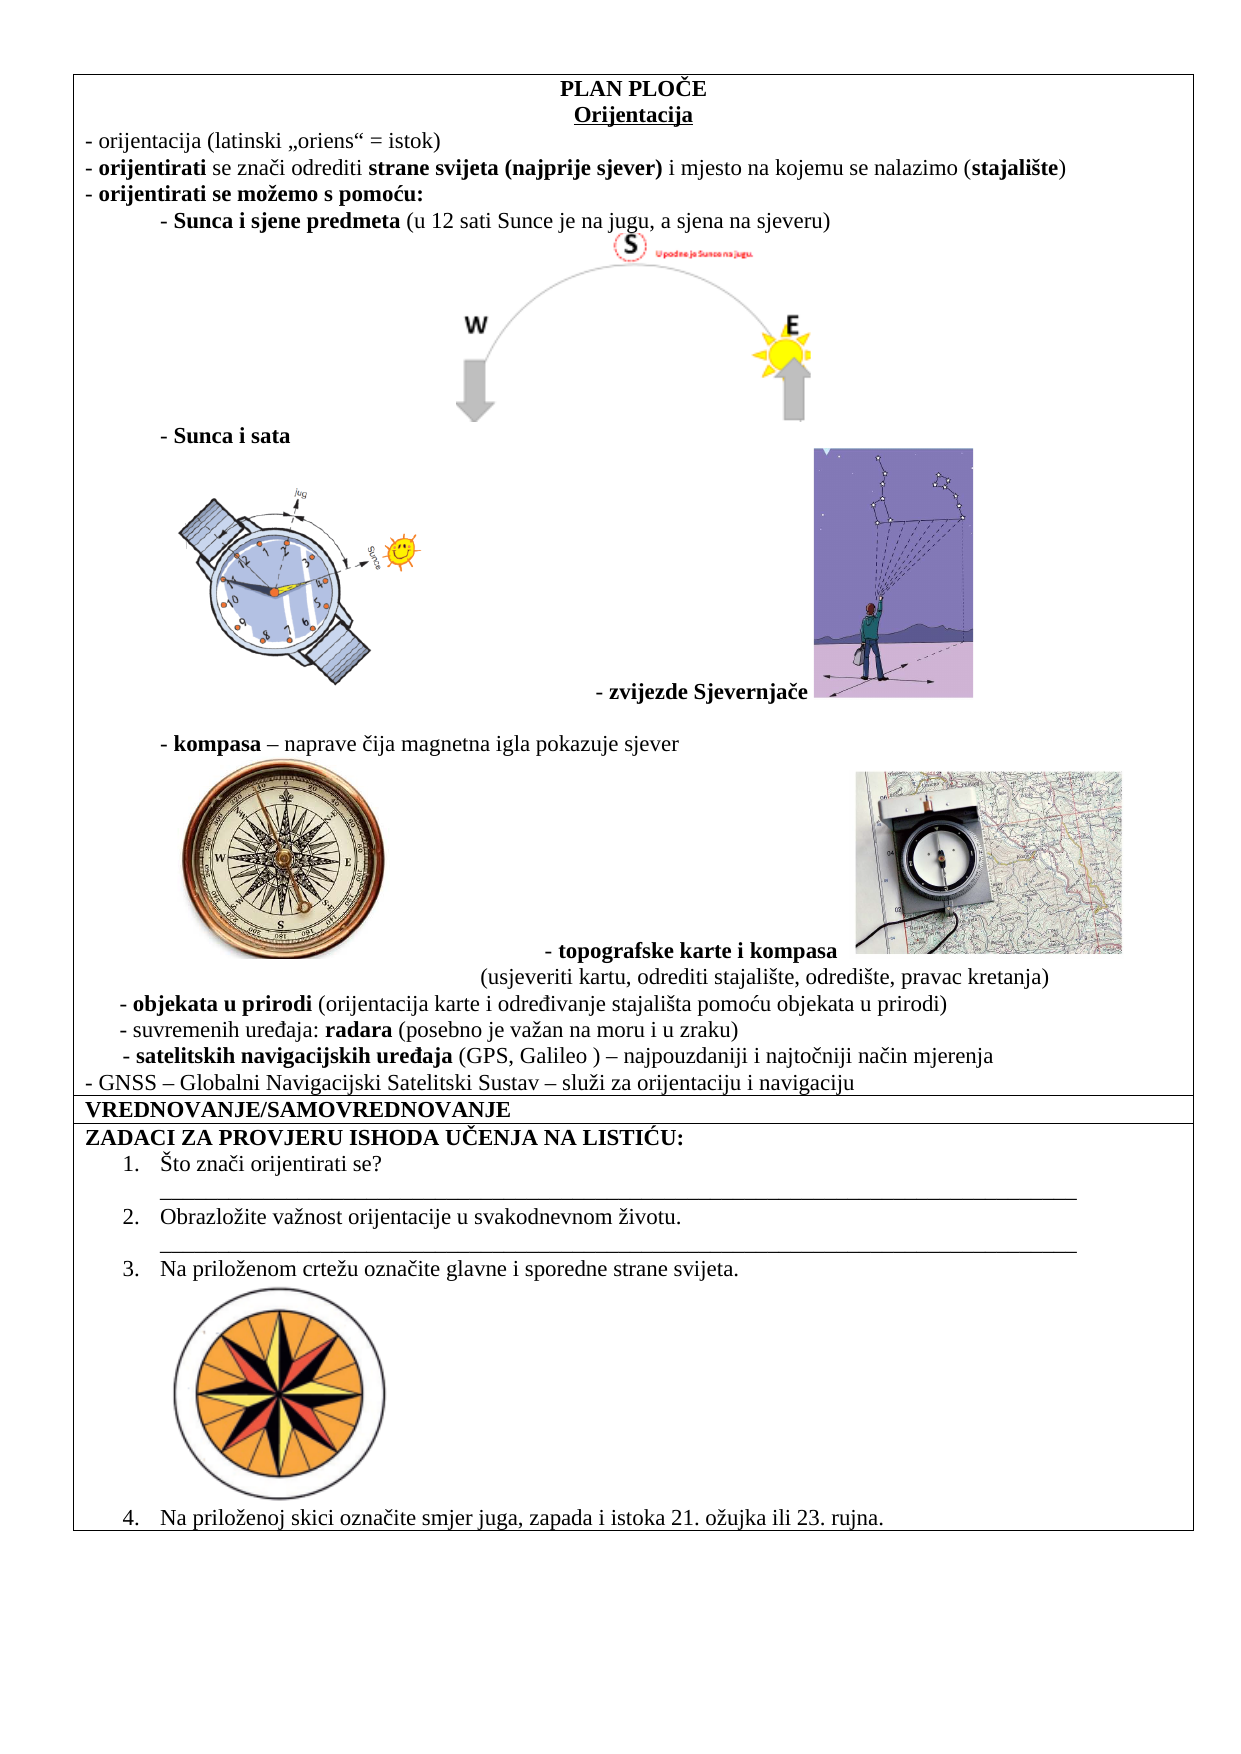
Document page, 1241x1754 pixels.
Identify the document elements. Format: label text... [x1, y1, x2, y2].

table_cell PLAN PLOČE Orijentacija - orijentacija (latinski „oriens“ = istok) - orijentirati se znači odrediti strane svijeta (najprije sjever) i mjesto na kojemu se nalazimo (stajalište) - orijentirati se možemo s pomoću: - Sunca i sjene predmeta (u 12 sati Sunce je na jugu, a sjena na sjeveru) - Sunca i sata - zvijezde Sjevernjače - kompasa – naprave čija magnetna igla pokazuje sjever - topografske karte i kompasa (usjeveriti kartu, odrediti stajalište, odredište, pravac kretanja) - objekata u prirodi (orijentacija karte i određivanje stajališta pomoću objekata u prirodi) - suvremenih uređaja: radara (posebno je važan na moru i u zraku) - satelitskih navigacijskih uređaja (GPS, Galileo ) – najpouzdaniji i najtočniji način mjerenja - GNSS – Globalni Navigacijski Satelitski Sustav – služi za orijentaciju i navigaciju [74, 75, 1193, 1095]
table_cell VREDNOVANJE/SAMOVREDNOVANJE [74, 1096, 1193, 1123]
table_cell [74, 1124, 1193, 1530]
picture [160, 1281, 390, 1504]
picture [456, 233, 811, 422]
picture [160, 464, 435, 700]
